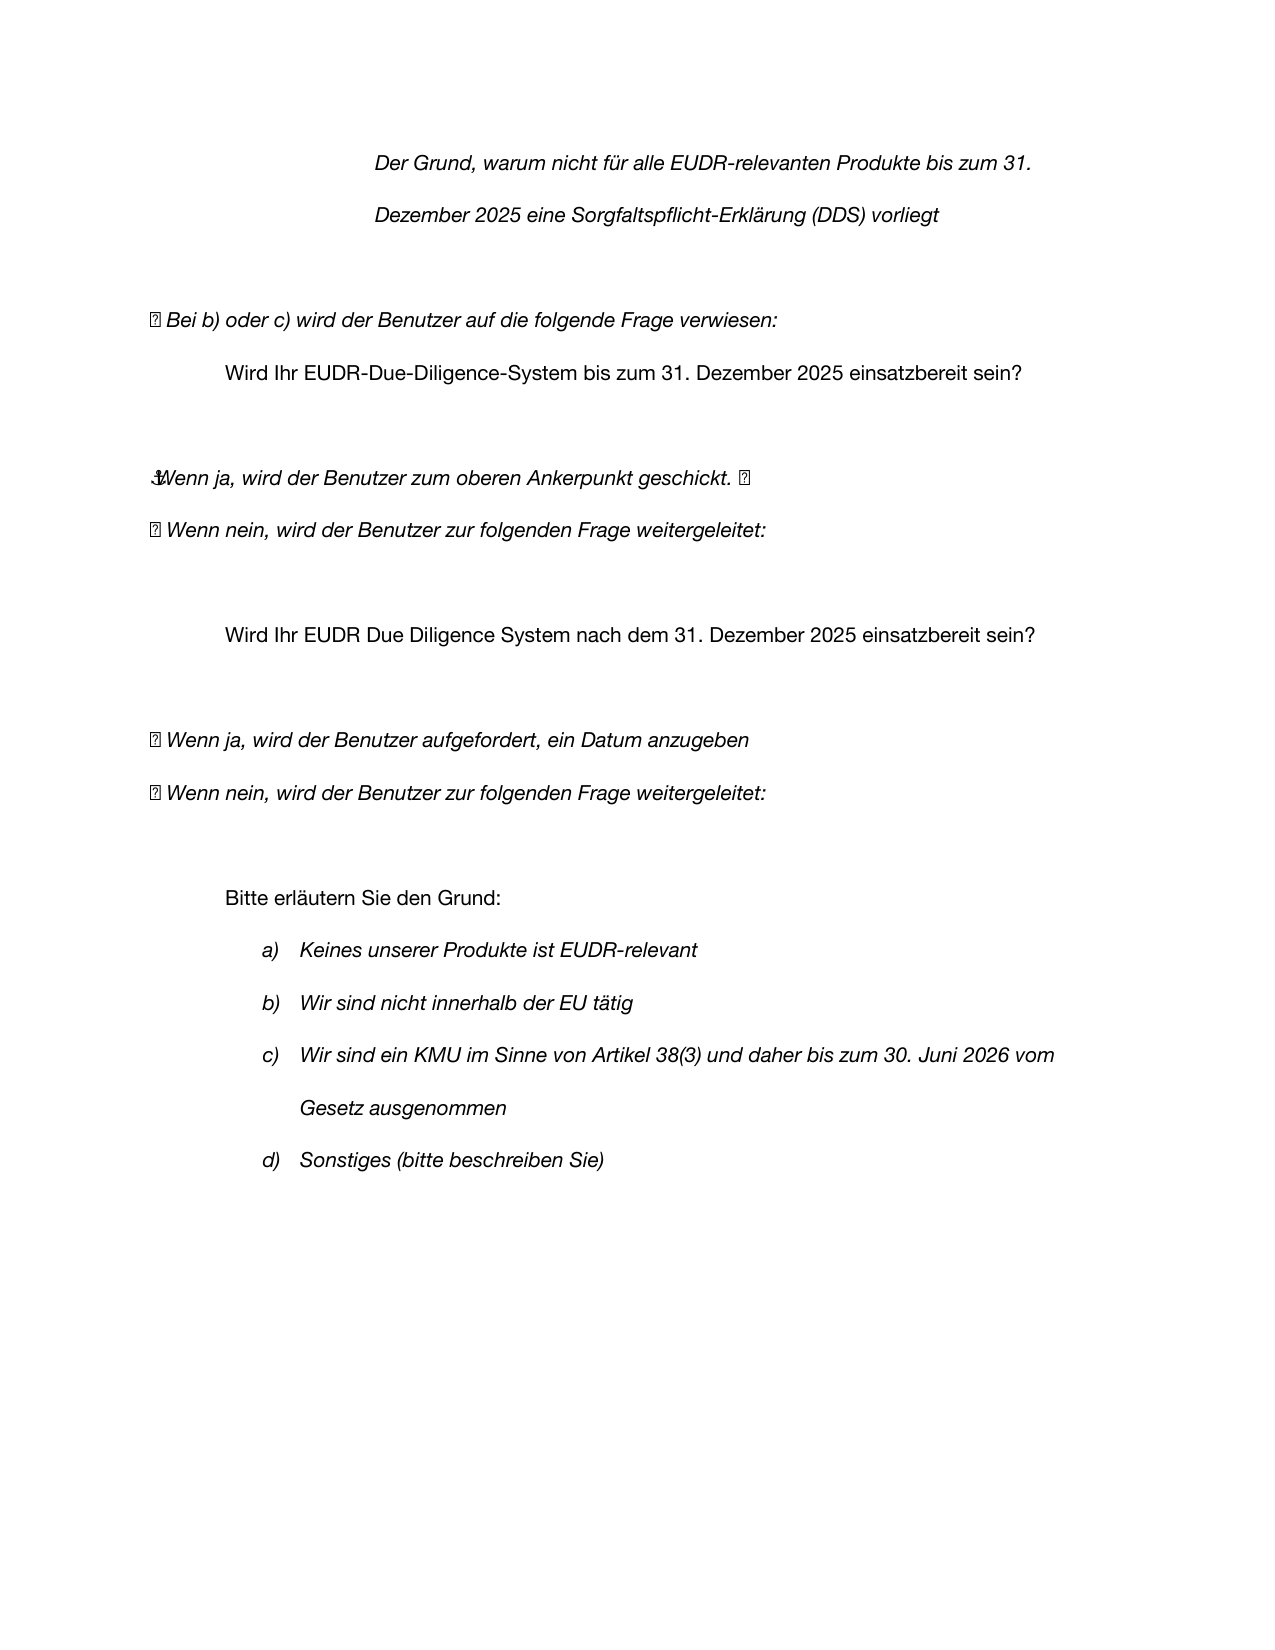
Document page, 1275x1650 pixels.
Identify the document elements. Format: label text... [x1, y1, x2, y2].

text 🧩 Wenn nein, wird der Benutzer zur folgenden Frage weitergeleitet: [150, 517, 1125, 544]
text Wird Ihr EUDR Due Diligence System nach dem 31. Dezember 2025 einsatzbereit sein? [150, 622, 1125, 649]
list Keines unserer Produkte ist EUDR-relevant [262, 937, 1125, 964]
text Wird Ihr EUDR-Due-Diligence-System bis zum 31. Dezember 2025 einsatzbereit sein? [150, 360, 1125, 386]
text 🧩 Wenn ja, wird der Benutzer aufgefordert, ein Datum anzugeben [150, 727, 1125, 754]
text Bitte erläutern Sie den Grund: [150, 885, 1125, 911]
list Wir sind ein KMU im Sinne von Artikel 38(3) und daher bis zum 30. Juni 2026 vom Gesetz ausgenommen [262, 1042, 1125, 1121]
list Sonstiges (bitte beschreiben Sie) [262, 1147, 1125, 1174]
text 🧩 Wenn ja, wird der Benutzer zum oberen Ankerpunkt geschickt. ⚓ [150, 465, 1125, 491]
text 🧩 Bei b) oder c) wird der Benutzer auf die folgende Frage verwiesen: [150, 307, 1125, 334]
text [375, 150, 1125, 229]
list Wir sind nicht innerhalb der EU tätig [262, 990, 1125, 1016]
text 🧩 Wenn nein, wird der Benutzer zur folgenden Frage weitergeleitet: [150, 780, 1125, 806]
